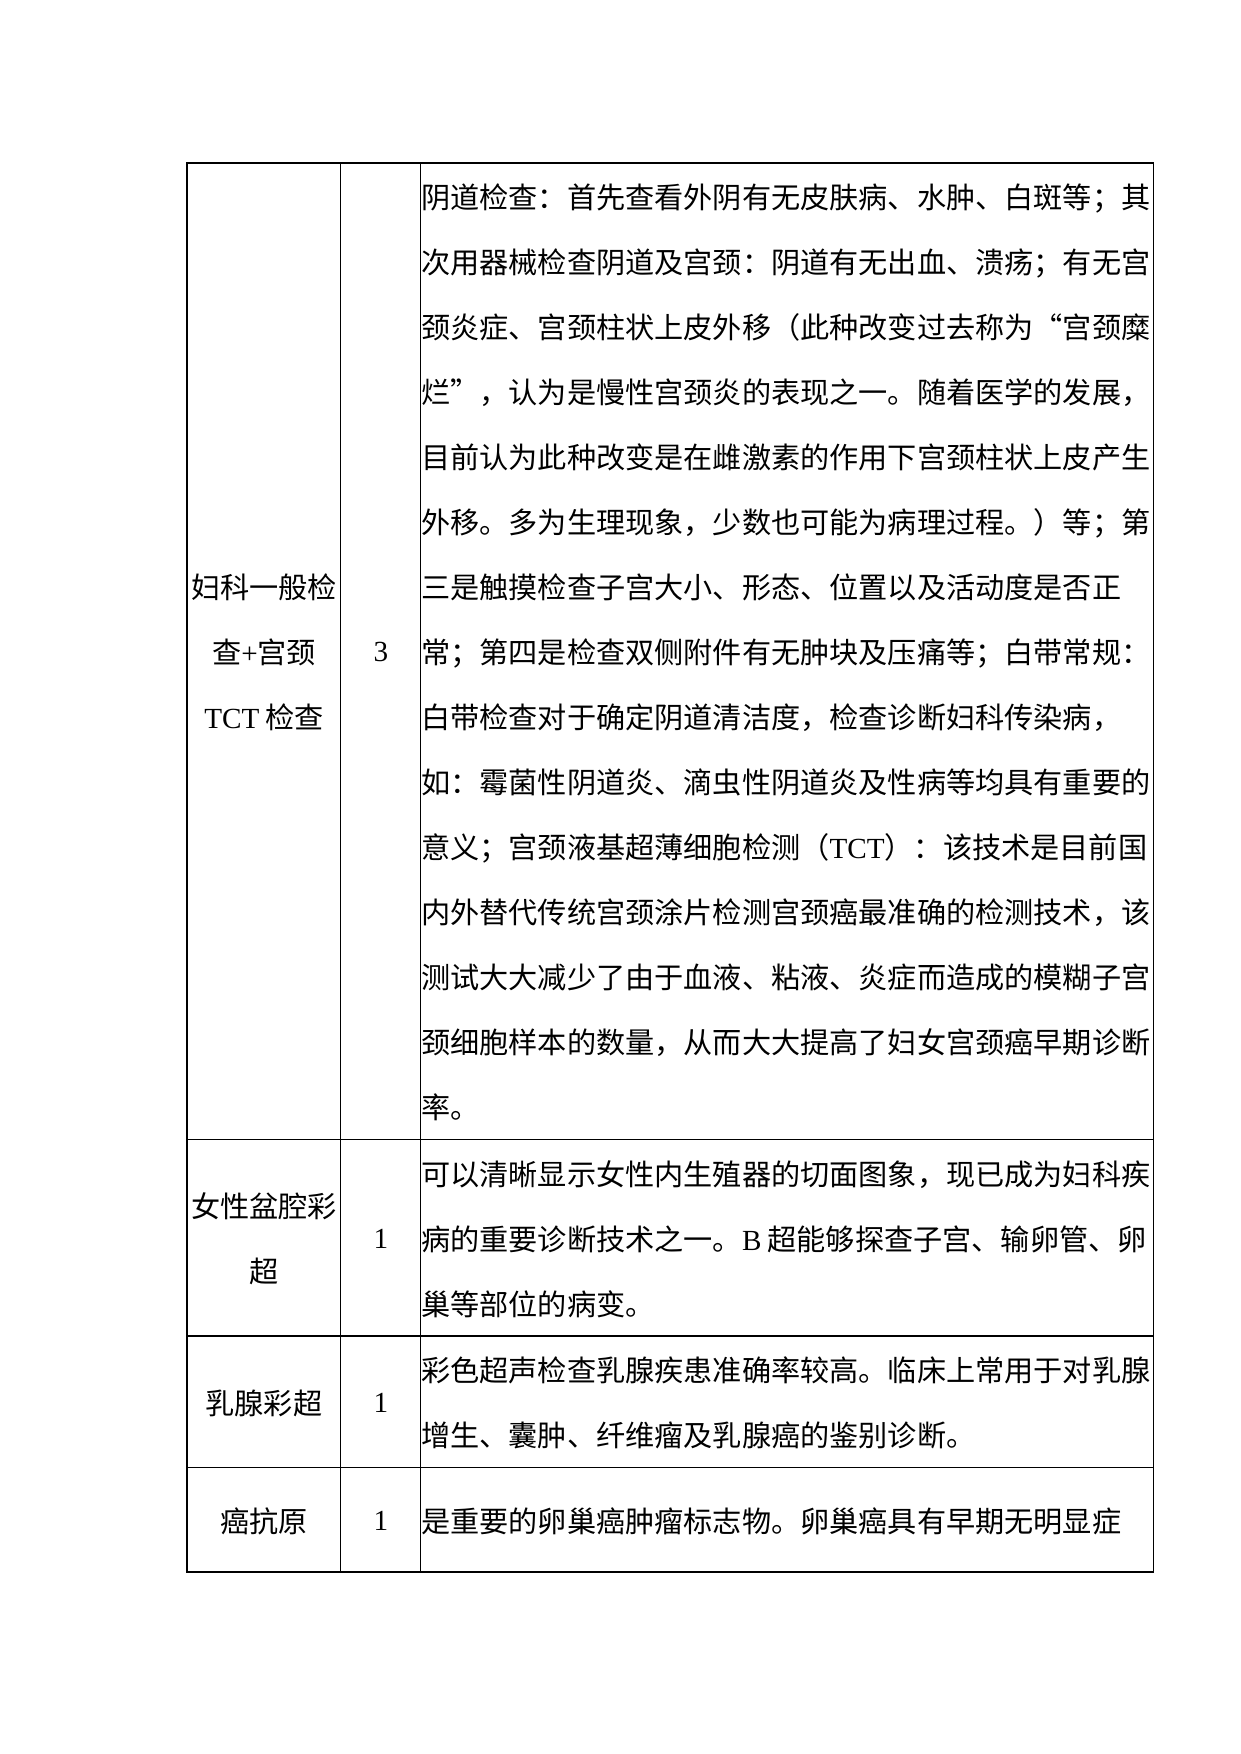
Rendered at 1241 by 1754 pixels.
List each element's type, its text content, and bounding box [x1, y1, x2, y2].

table_cell 1 [341, 1140, 420, 1335]
table_cell 乳腺彩超 [188, 1337, 340, 1467]
table_cell 彩色超声检查乳腺疾患准确率较高。临床上常用于对乳腺增生、囊肿、纤维瘤及乳腺癌的鉴别诊断。 [421, 1337, 1153, 1467]
table_cell 女性盆腔彩超 [188, 1140, 340, 1335]
table_cell 可以清晰显示女性内生殖器的切面图象，现已成为妇科疾病的重要诊断技术之一。B超能够探查子宫、输卵管、卵巢等部位的病变。 [421, 1140, 1153, 1335]
table_cell 1 [341, 1468, 420, 1571]
table_cell 癌抗原125（CA125） （电发光） [188, 1468, 340, 1571]
table_cell 妇科一般检查+宫颈TCT检查 [188, 164, 340, 1138]
table_cell 1 [341, 1337, 420, 1467]
table_cell 阴道检查：首先查看外阴有无皮肤病、水肿、白斑等；其次用器械检查阴道及宫颈：阴道有无出血、溃疡；有无宫颈炎症、宫颈柱状上皮外移（此种改变过去称为“宫颈糜烂”，认为是慢性宫颈炎的表现之一。随着医学的发展，目前认为此种改变是在雌激素的作用下宫颈柱状上皮产生外移。多为生理现象，少数也可能为病理过程。）等；第三是触摸检查子宫大小、形态、位置以及活动度是否正常；第四是检查双侧附件有无肿块及压痛等；白带常规：白带检查对于确定阴道清洁度，检查诊断妇科传染病，如：霉菌性阴道炎、滴虫性阴道炎及性病等均具有重要的意义；宫颈液基超薄细胞检测（TCT）：该技术是目前国内外替代传统宫颈涂片检测宫颈癌最准确的检测技术，该测试大大减少了由于血液、粘液、炎症而造成的模糊子宫颈细胞样本的数量，从而大大提高了妇女宫颈癌早期诊断率。 [421, 164, 1153, 1138]
table_cell 3 [341, 164, 420, 1138]
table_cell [421, 1468, 1153, 1571]
